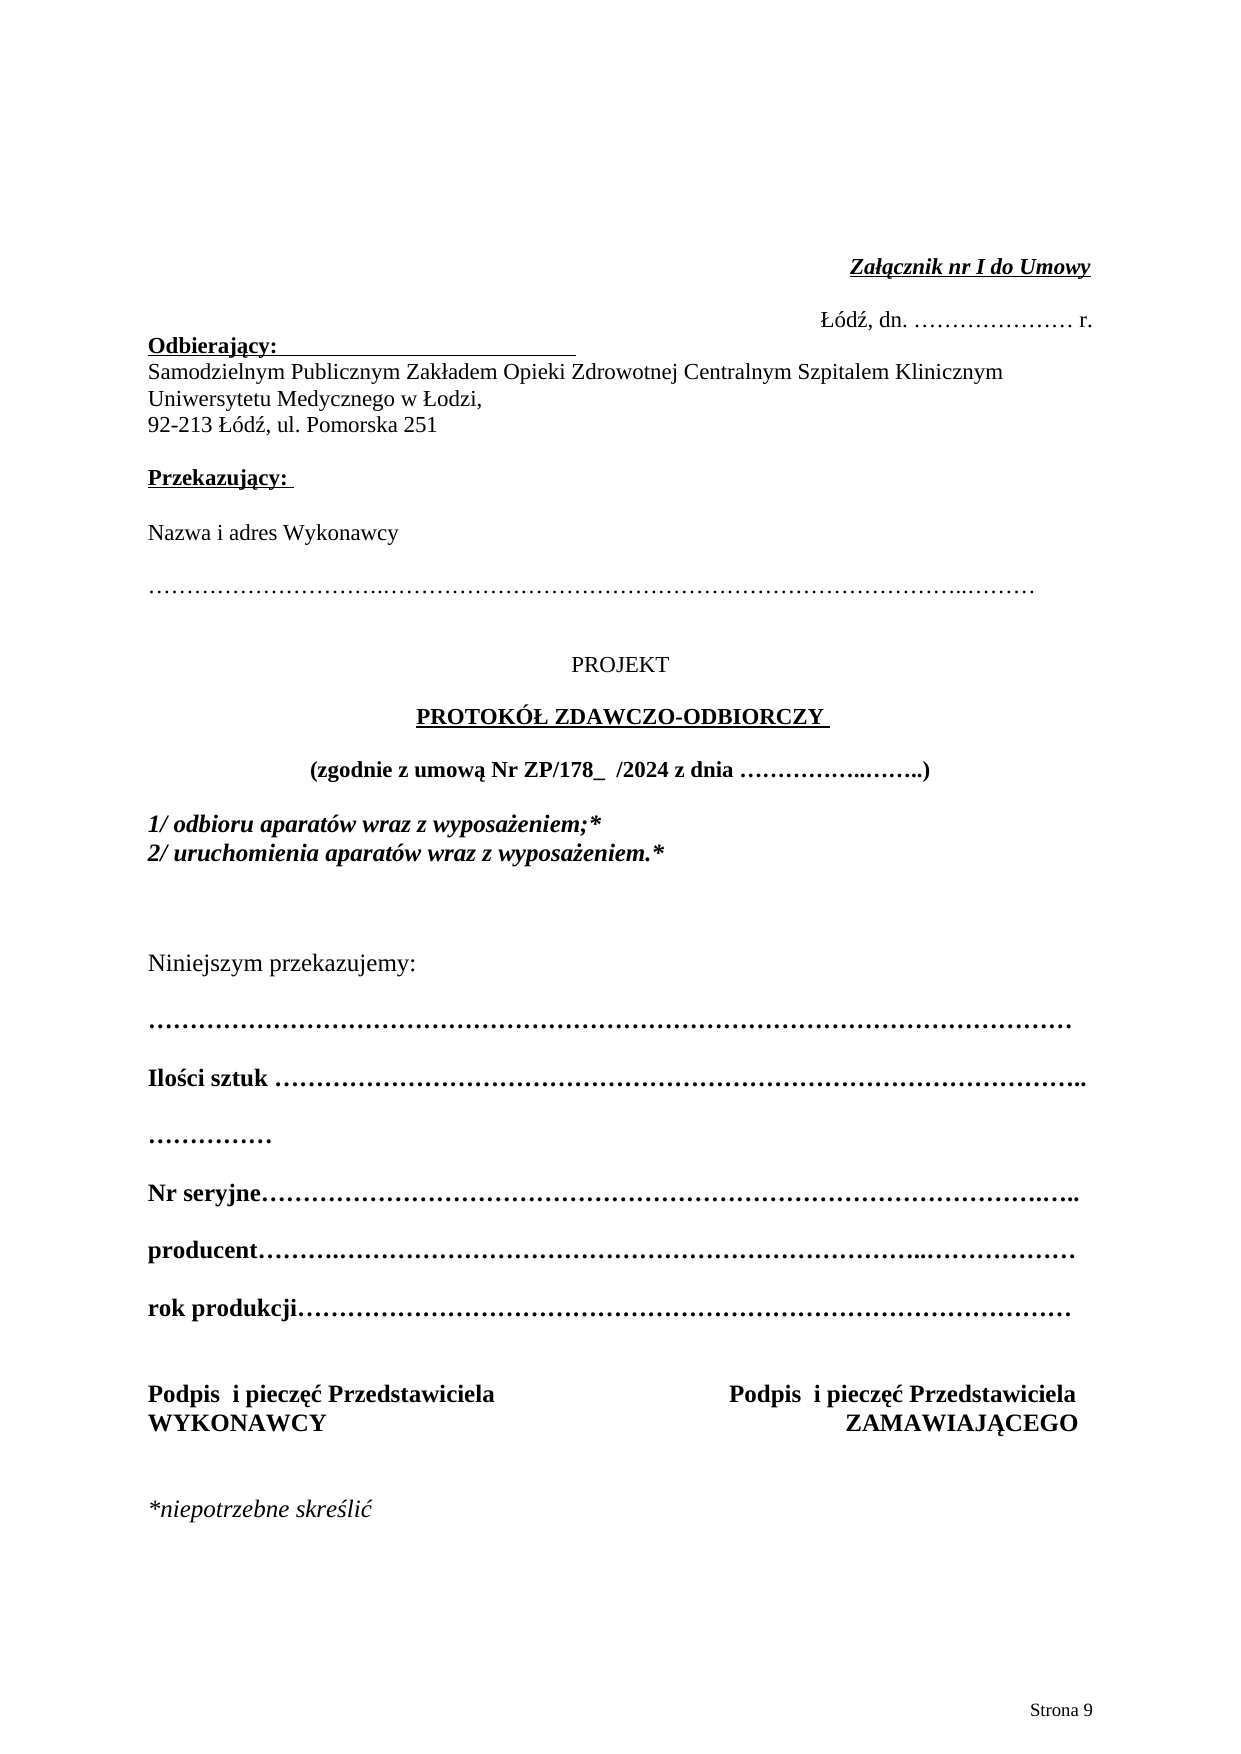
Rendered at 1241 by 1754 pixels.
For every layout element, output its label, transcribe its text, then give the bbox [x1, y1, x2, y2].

text Załącznik nr I do Umowy [148, 253, 1093, 279]
text Samodzielnym Publicznym Zakładem Opieki Zdrowotnej Centralnym Szpitalem Klinicznym Uniwersytetu Medycznego w Łodzi, [148, 358, 1093, 411]
text 2/ uruchomienia aparatów wraz z wyposażeniem.* [148, 838, 1093, 866]
text PROJEKT [148, 651, 1093, 677]
text Nr seryjne………………………………………………………………………………….….. [148, 1178, 1093, 1207]
text Nazwa i adres Wykonawcy [148, 519, 1093, 545]
text Ilości sztuk ……………………………………………………………………………………..…………… [148, 1063, 1093, 1149]
text 1/ odbioru aparatów wraz z wyposażeniem;* [148, 809, 1093, 838]
text Podpis i pieczęć Przedstawiciela Podpis i pieczęć Przedstawiciela [148, 1379, 1093, 1408]
text *niepotrzebne skreślić [148, 1494, 1093, 1523]
text Łódź, dn. ………………… r. [148, 306, 1093, 332]
text rok produkcji………………………………………………………………………………… [148, 1293, 1093, 1322]
text 92-213 Łódź, ul. Pomorska 251 [148, 411, 1093, 437]
text ………………………….…………………………………………………………………..……… [148, 572, 1093, 598]
text WYKONAWCY ZAMAWIAJĄCEGO [148, 1408, 1093, 1437]
text Przekazujący: [148, 464, 1093, 490]
text PROTOKÓŁ ZDAWCZO-ODBIORCZY [148, 703, 1093, 730]
text Odbierający: [148, 332, 1093, 358]
text producent……….……………………………………………………………..……………… [148, 1235, 1093, 1264]
text ………………………………………………………………………………………………… [148, 1005, 1093, 1034]
text Niniejszym przekazujemy: [148, 948, 1093, 977]
text (zgodnie z umową Nr ZP/178_ /2024 z dnia ……………..……..) [148, 756, 1093, 782]
